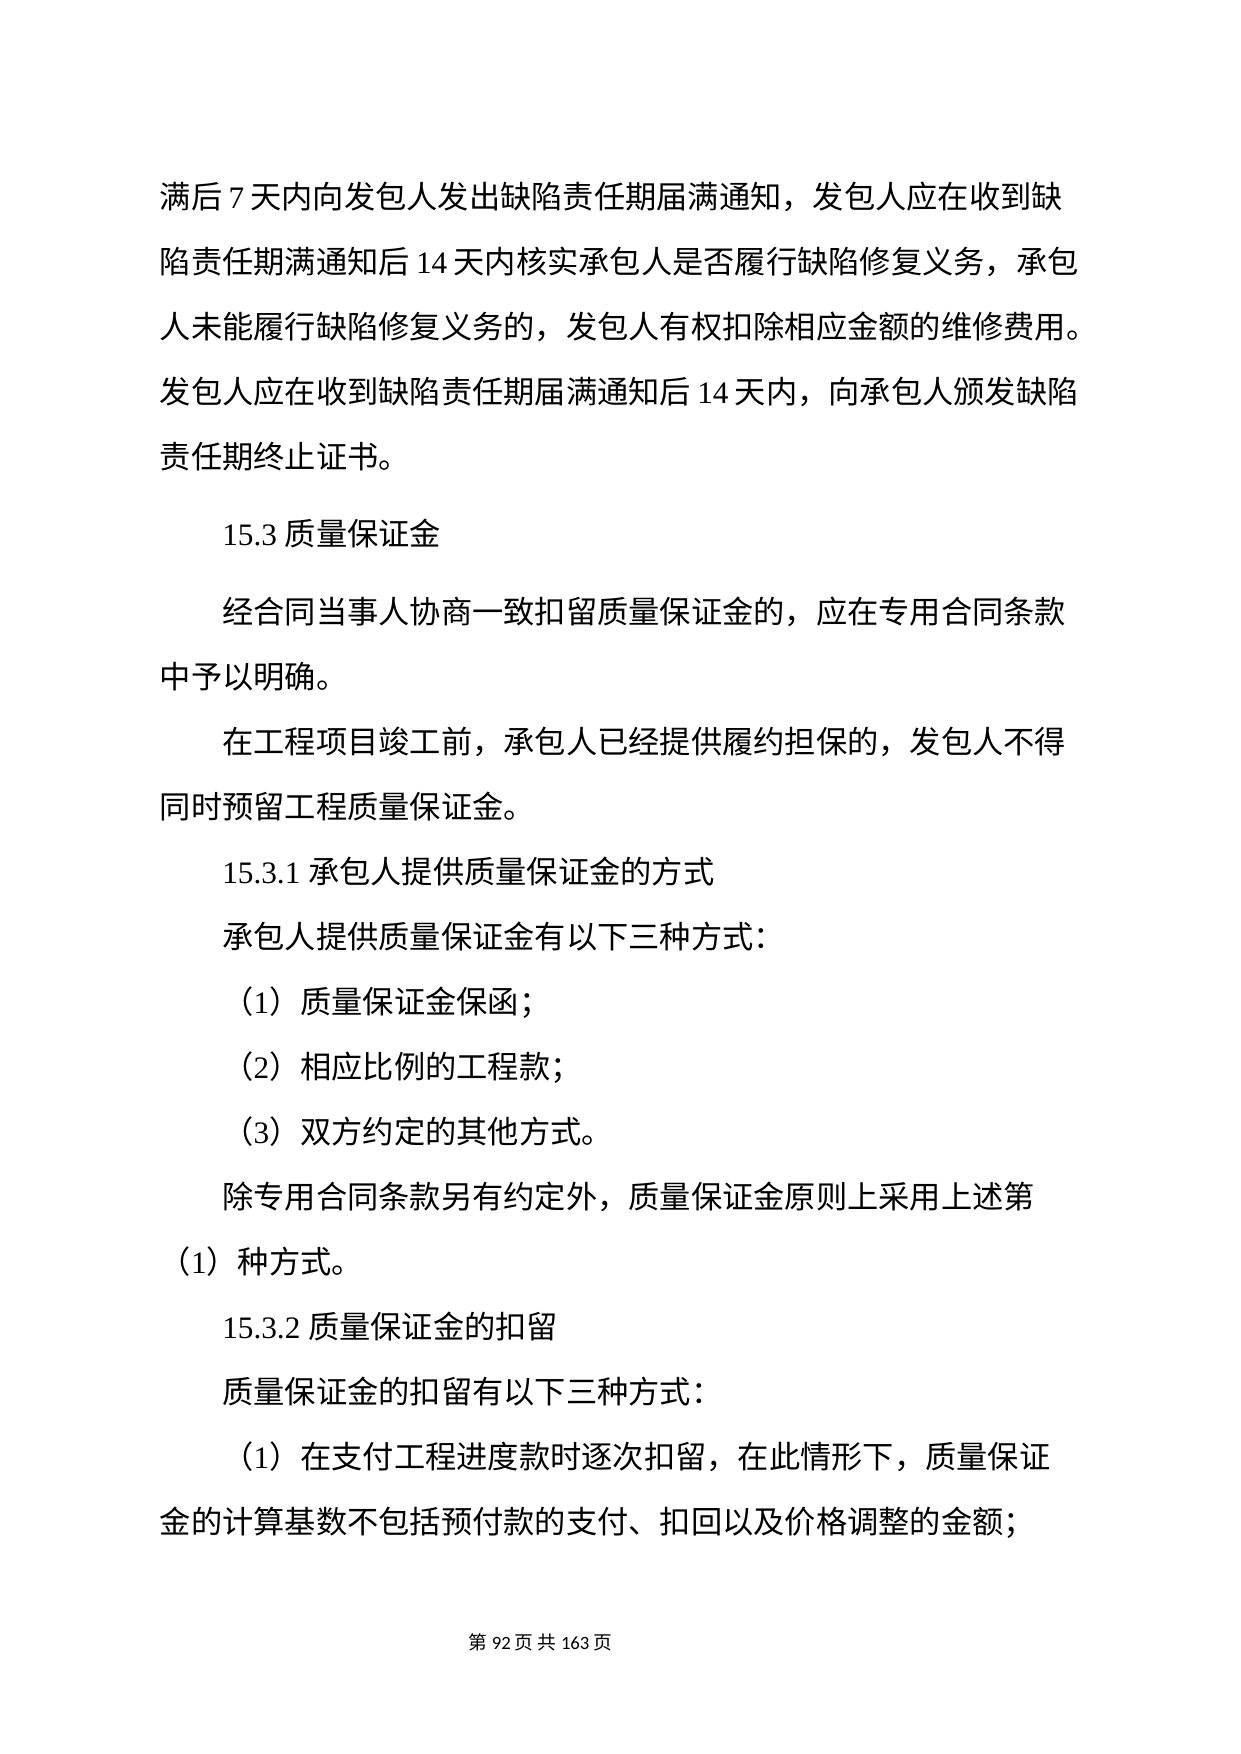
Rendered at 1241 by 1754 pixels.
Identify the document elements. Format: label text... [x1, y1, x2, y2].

text 15.3.1 承包人提供质量保证金的方式 [159, 837, 1078, 902]
text （2）相应比例的工程款； [159, 1032, 1078, 1097]
text 质量保证金的扣留有以下三种方式： [159, 1357, 1078, 1422]
text 在工程项目竣工前，承包人已经提供履约担保的，发包人不得同时预留工程质量保证金。 [159, 707, 1078, 837]
text （1）质量保证金保函； [159, 967, 1078, 1032]
text 15.3 质量保证金 [159, 499, 1078, 564]
text 经合同当事人协商一致扣留质量保证金的，应在专用合同条款中予以明确。 [159, 577, 1078, 707]
text 除专用合同条款另有约定外，质量保证金原则上采用上述第（1）种方式。 [159, 1162, 1078, 1292]
text 15.3.2 质量保证金的扣留 [159, 1292, 1078, 1357]
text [159, 162, 1078, 487]
text （3）双方约定的其他方式。 [159, 1097, 1078, 1162]
text （1）在支付工程进度款时逐次扣留，在此情形下，质量保证金的计算基数不包括预付款的支付、扣回以及价格调整的金额； [159, 1422, 1078, 1552]
text 承包人提供质量保证金有以下三种方式： [159, 902, 1078, 967]
